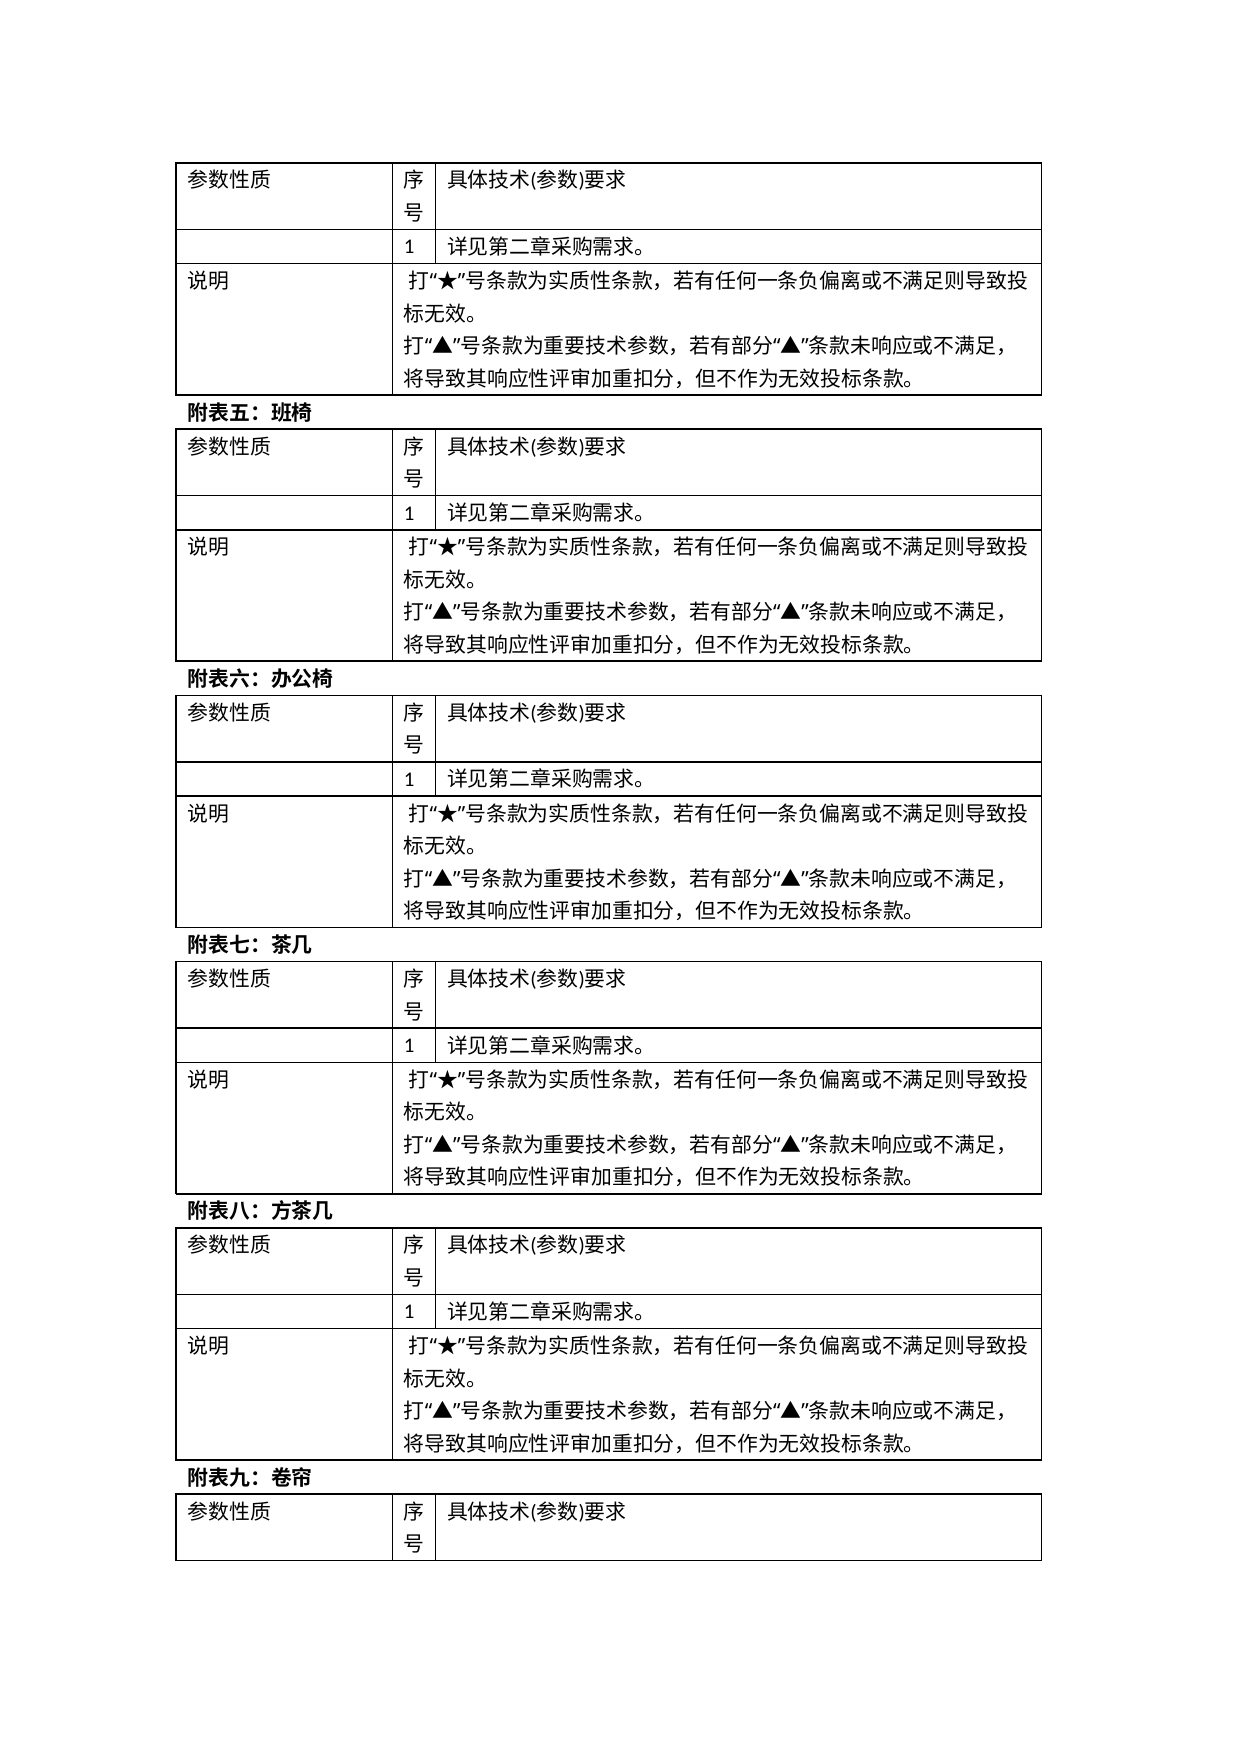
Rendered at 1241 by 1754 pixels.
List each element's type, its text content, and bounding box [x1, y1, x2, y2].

table_header 序号 [393, 696, 435, 761]
table_header 参数性质 [177, 164, 392, 228]
text 附表七：茶几 [187, 928, 1053, 961]
table_header 具体技术(参数)要求 [436, 430, 1041, 495]
table_cell 1 [393, 230, 435, 263]
table_header 参数性质 [177, 696, 392, 761]
table_header 具体技术(参数)要求 [436, 164, 1041, 228]
text 附表六：办公椅 [187, 662, 1053, 694]
table_header 序号 [393, 1495, 435, 1560]
table_header 具体技术(参数)要求 [436, 696, 1041, 761]
table_cell 说明 [177, 1329, 392, 1459]
table_header 参数性质 [177, 1229, 392, 1293]
table_header 序号 [393, 962, 435, 1027]
table_cell 详见第二章采购需求。 [436, 763, 1041, 795]
table_cell 详见第二章采购需求。 [436, 496, 1041, 529]
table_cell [393, 264, 1041, 394]
text 附表五：班椅 [187, 396, 1053, 428]
table_cell 说明 [177, 1063, 392, 1193]
text 附表八：方茶几 [187, 1194, 1053, 1227]
table_cell 1 [393, 763, 435, 795]
table_cell 打“★”号条款为实质性条款，若有任何一条负偏离或不满足则导致投标无效。 打“▲”号条款为重要技术参数，若有部分“▲”条款未响应或不满足，将导致其响应性评审加重扣分，但不作为无效投标条款。 [393, 797, 1041, 927]
table_header 序号 [393, 430, 435, 495]
table_cell [177, 496, 392, 529]
table_cell 详见第二章采购需求。 [436, 1029, 1041, 1061]
table_cell [177, 1029, 392, 1061]
table_cell 打“★”号条款为实质性条款，若有任何一条负偏离或不满足则导致投标无效。 打“▲”号条款为重要技术参数，若有部分“▲”条款未响应或不满足，将导致其响应性评审加重扣分，但不作为无效投标条款。 [393, 1063, 1041, 1193]
table_cell 详见第二章采购需求。 [436, 230, 1041, 263]
table_cell 说明 [177, 531, 392, 660]
table_cell 1 [393, 1295, 435, 1328]
table_cell 说明 [177, 797, 392, 927]
table_cell 说明 [177, 264, 392, 394]
table_header 具体技术(参数)要求 [436, 1229, 1041, 1293]
table_cell [177, 763, 392, 795]
table_cell [177, 1295, 392, 1328]
table_header 具体技术(参数)要求 [436, 1495, 1041, 1560]
table_cell 1 [393, 496, 435, 529]
table_header 参数性质 [177, 1495, 392, 1560]
table_header 序号 [393, 164, 435, 228]
table_cell 打“★”号条款为实质性条款，若有任何一条负偏离或不满足则导致投标无效。 打“▲”号条款为重要技术参数，若有部分“▲”条款未响应或不满足，将导致其响应性评审加重扣分，但不作为无效投标条款。 [393, 531, 1041, 660]
table_header 序号 [393, 1229, 435, 1293]
table_header 参数性质 [177, 962, 392, 1027]
table_cell 详见第二章采购需求。 [436, 1295, 1041, 1328]
table_cell 1 [393, 1029, 435, 1061]
text 附表九：卷帘 [187, 1461, 1053, 1493]
table_header 具体技术(参数)要求 [436, 962, 1041, 1027]
table_cell [177, 230, 392, 263]
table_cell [393, 1329, 1041, 1459]
table_header 参数性质 [177, 430, 392, 495]
